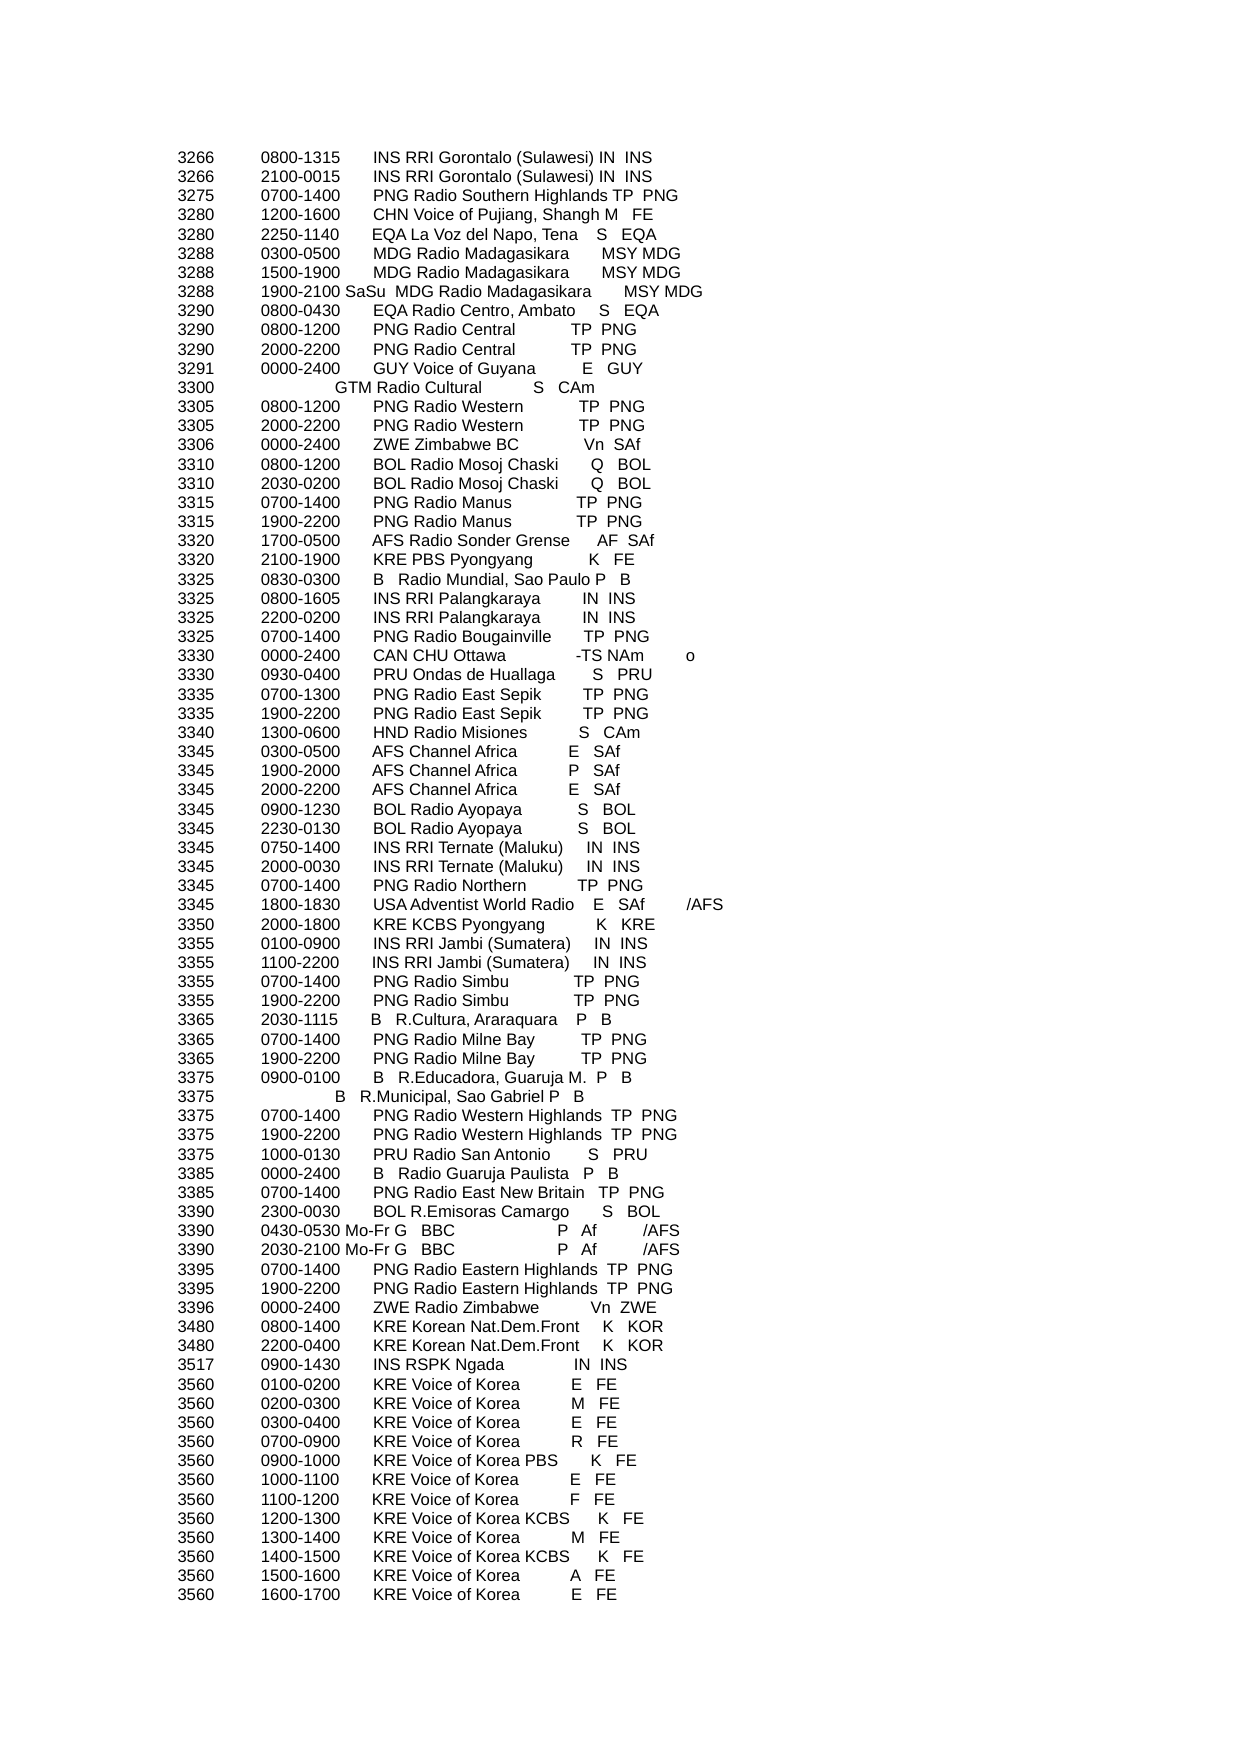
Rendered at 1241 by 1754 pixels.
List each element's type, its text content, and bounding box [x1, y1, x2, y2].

text 3560 0200-0300 KRE Voice of Korea M FE [177, 1393, 1049, 1413]
text 3395 0700-1400 PNG Radio Eastern Highlands TP PNG [177, 1259, 1049, 1278]
text 3365 2030-1115 B R.Cultura, Araraquara P B [177, 1010, 1049, 1029]
text 3560 1400-1500 KRE Voice of Korea KCBS K FE [177, 1547, 1049, 1566]
text 3560 1000-1100 KRE Voice of Korea E FE [177, 1470, 1049, 1489]
text 3325 0800-1605 INS RRI Palangkaraya IN INS [177, 588, 1049, 608]
text 3291 0000-2400 GUY Voice of Guyana E GUY [177, 358, 1049, 378]
text 3375 1900-2200 PNG Radio Western Highlands TP PNG [177, 1125, 1049, 1144]
text 3325 2200-0200 INS RRI Palangkaraya IN INS [177, 608, 1049, 627]
text 3330 0000-2400 CAN -TS NAm o [177, 646, 1049, 665]
text 3315 1900-2200 PNG Radio Manus TP PNG [177, 512, 1049, 531]
text 3390 2300-0030 BOL R.Emisoras Camargo S BOL [177, 1202, 1049, 1221]
text 3345 0700-1400 PNG Radio Northern TP PNG [177, 876, 1049, 895]
text 3390 0430-0530 Mo-Fr G BBC P Af /AFS [177, 1221, 1049, 1240]
text 3320 2100-1900 KRE PBS Pyongyang K FE [177, 550, 1049, 569]
text 3517 0900-1430 INS RSPK Ngada IN INS [177, 1355, 1049, 1374]
text 3560 1300-1400 KRE Voice of Korea M FE [177, 1528, 1049, 1547]
text 3325 0830-0300 B Radio Mundial, Sao Paulo P B [177, 569, 1049, 588]
text 3395 1900-2200 PNG Radio Eastern Highlands TP PNG [177, 1278, 1049, 1298]
text 3310 2030-0200 BOL Radio Mosoj Chaski Q BOL [177, 473, 1049, 493]
text 3560 0700-0900 KRE Voice of Korea R FE [177, 1432, 1049, 1451]
text 3345 1900-2000 AFS Channel Africa P SAf [177, 761, 1049, 780]
text 3288 1900-2100 SaSu MDG Radio Madagasikara MSY MDG [177, 282, 1049, 301]
text 3560 1600-1700 KRE Voice of Korea E FE [177, 1585, 1049, 1604]
text 3310 0800-1200 BOL Radio Mosoj Chaski Q BOL [177, 454, 1049, 473]
text 3266 0800-1315 INS RRI Gorontalo (Sulawesi) IN INS [177, 148, 1049, 167]
text 3560 1200-1300 KRE Voice of Korea KCBS K FE [177, 1508, 1049, 1528]
text 3306 0000-2400 ZWE Zimbabwe BC Vn SAf [177, 435, 1049, 454]
text 3266 2100-0015 INS RRI Gorontalo (Sulawesi) IN INS [177, 167, 1049, 186]
text 3480 0800-1400 KRE Korean Nat.Dem.Front K KOR [177, 1317, 1049, 1336]
text 3325 0700-1400 PNG Radio Bougainville TP PNG [177, 627, 1049, 646]
text 3345 2000-2200 AFS Channel Africa E SAf [177, 780, 1049, 799]
text 3375 B R.Municipal, Sao Gabriel P B [177, 1087, 1049, 1106]
text 3355 1900-2200 PNG Radio Simbu TP PNG [177, 991, 1049, 1010]
text 3345 1800-1830 USA Adventist World Radio E SAf /AFS [177, 895, 1049, 914]
text 3355 1100-2200 INS RRI Jambi (Sumatera) IN INS [177, 953, 1049, 972]
text 3355 0100-0900 INS RRI Jambi (Sumatera) IN INS [177, 933, 1049, 953]
text 3290 2000-2200 PNG Radio Central TP PNG [177, 339, 1049, 358]
text 3305 2000-2200 PNG Radio Western TP PNG [177, 416, 1049, 435]
text 3335 1900-2200 PNG Radio East Sepik TP PNG [177, 703, 1049, 723]
text 3560 0100-0200 KRE Voice of Korea E FE [177, 1374, 1049, 1393]
text 3345 0750-1400 INS RRI Ternate (Maluku) IN INS [177, 838, 1049, 857]
text 3330 0930-0400 PRU Ondas de Huallaga S PRU [177, 665, 1049, 684]
text 3320 1700-0500 AFS Radio Sonder Grense AF SAf [177, 531, 1049, 550]
text 3350 2000-1800 KRE KCBS Pyongyang K KRE [177, 914, 1049, 933]
text 3345 2000-0030 INS RRI Ternate (Maluku) IN INS [177, 857, 1049, 876]
text 3396 0000-2400 ZWE Radio Zimbabwe Vn ZWE [177, 1298, 1049, 1317]
text 3365 1900-2200 PNG Radio Milne Bay TP PNG [177, 1048, 1049, 1068]
text 3345 0300-0500 AFS Channel Africa E SAf [177, 742, 1049, 761]
text 3340 1300-0600 HND Radio Misiones S CAm [177, 723, 1049, 742]
text 3305 0800-1200 PNG Radio Western TP PNG [177, 397, 1049, 416]
text 3280 2250-1140 EQA del Napo, Tena S EQA [177, 224, 1049, 243]
text 3355 0700-1400 PNG Radio Simbu TP PNG [177, 972, 1049, 991]
text 3375 1000-0130 PRU Radio San Antonio S PRU [177, 1144, 1049, 1163]
text 3375 0700-1400 PNG Radio Western Highlands TP PNG [177, 1106, 1049, 1125]
text 3315 0700-1400 PNG Radio Manus TP PNG [177, 493, 1049, 512]
text 3345 0900-1230 BOL Radio Ayopaya S BOL [177, 799, 1049, 818]
text 3345 2230-0130 BOL Radio Ayopaya S BOL [177, 818, 1049, 838]
text 3290 0800-1200 PNG Radio Central TP PNG [177, 320, 1049, 339]
text 3290 0800-0430 EQA Radio Centro, Ambato S EQA [177, 301, 1049, 320]
text 3300 GTM Radio Cultural S CAm [177, 378, 1049, 397]
text 3280 1200-1600 CHN Voice of Pujiang, Shangh M FE [177, 205, 1049, 224]
text 3480 2200-0400 KRE Korean Nat.Dem.Front K KOR [177, 1336, 1049, 1355]
text 3375 0900-0100 B R.Educadora, Guaruja M. P B [177, 1068, 1049, 1087]
text 3335 0700-1300 PNG Radio East Sepik TP PNG [177, 684, 1049, 703]
text 3275 0700-1400 PNG Radio Southern Highlands TP PNG [177, 186, 1049, 205]
text 3288 0300-0500 MDG Radio Madagasikara MSY MDG [177, 243, 1049, 263]
text 3288 1500-1900 MDG Radio Madagasikara MSY MDG [177, 263, 1049, 282]
text 3560 0300-0400 KRE Voice of Korea E FE [177, 1413, 1049, 1432]
text 3560 1500-1600 KRE Voice of Korea A FE [177, 1566, 1049, 1585]
text 3385 0000-2400 B Radio Guaruja Paulista P B [177, 1163, 1049, 1183]
text 3560 1100-1200 KRE Voice of Korea F FE [177, 1489, 1049, 1508]
text 3560 0900-1000 KRE Voice of Korea PBS K FE [177, 1451, 1049, 1470]
text 3365 0700-1400 PNG Radio Milne Bay TP PNG [177, 1029, 1049, 1048]
text 3390 2030-2100 Mo-Fr G BBC P Af /AFS [177, 1240, 1049, 1259]
text 3385 0700-1400 PNG Radio East New Britain TP PNG [177, 1183, 1049, 1202]
